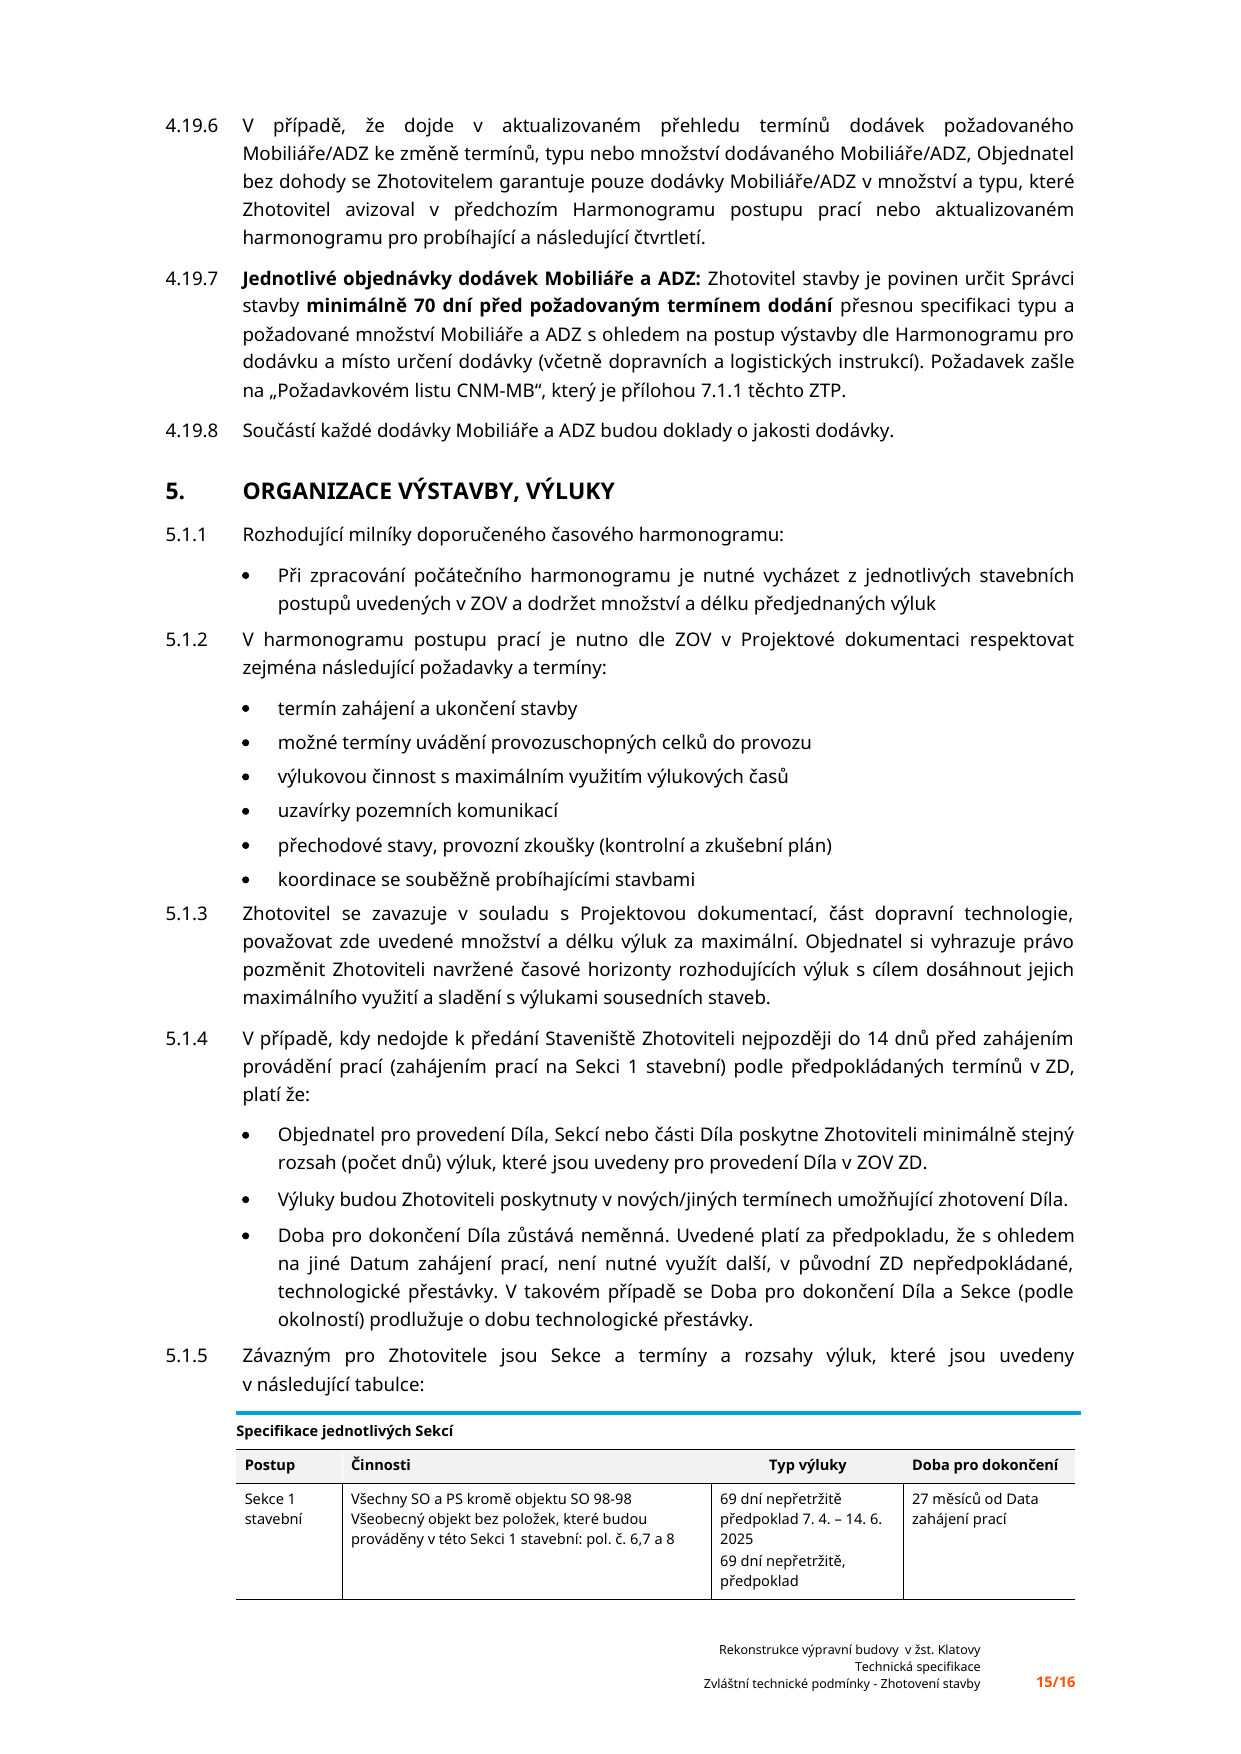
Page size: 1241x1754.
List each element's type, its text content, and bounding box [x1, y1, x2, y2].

text Součástí každé dodávky Mobiliáře a ADZ budou doklady o jakosti dodávky. [165, 417, 1075, 443]
text Výluky budou Zhotoviteli poskytnuty v nových/jiných termínech umožňující zhotovení Díla. [242, 1186, 1075, 1212]
text Specifikace jednotlivých Sekcí [236, 1415, 1081, 1441]
list termín zahájení a ukončení stavby [242, 695, 1075, 720]
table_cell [904, 1484, 1075, 1599]
list uzavírky pozemních komunikací [242, 798, 1075, 823]
text Objednatel pro provedení Díla, Sekcí nebo části Díla poskytne Zhotoviteli minimálně stejný rozsah (počet dnů) výluk, které jsou uvedeny pro provedení Díla v ZOV ZD. [242, 1122, 1075, 1175]
text Při zpracování počátečního harmonogramu je nutné vycházet z jednotlivých stavebních postupů uvedených v ZOV a dodržet množství a délku předjednaných výluk [242, 562, 1075, 616]
table_header Činnosti [343, 1450, 712, 1483]
table_header Postup [236, 1450, 342, 1483]
text ORGANIZACE VÝSTAVBY, VÝLUKY [165, 474, 1075, 506]
table_cell Sekce 1 stavební [236, 1484, 342, 1599]
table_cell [712, 1484, 903, 1599]
text V případě, že dojde v aktualizovaném přehledu termínů dodávek požadovaného Mobiliáře/ADZ ke změně termínů, typu nebo množství dodávaného Mobiliáře/ADZ, Objednatel bez dohody se Zhotovitelem garantuje pouze dodávky Mobiliáře/ADZ v množství a typu, které Zhotovitel avizoval v předchozím Harmonogramu postupu prací nebo aktualizovaném harmonogramu pro probíhající a následující čtvrtletí. [165, 112, 1075, 250]
list přechodové stavy, provozní zkoušky (kontrolní a zkušební plán) [242, 832, 1075, 857]
text V případě, kdy nedojde k předání Staveniště Zhotoviteli nejpozději do 14 dnů před zahájením provádění prací (zahájením prací na Sekci 1 stavební) podle předpokládaných termínů v ZD, platí že: [165, 1025, 1075, 1107]
text Jednotlivé objednávky dodávek Mobiliáře a ADZ: Zhotovitel stavby je povinen určit Správci stavby minimálně 70 dní před požadovaným termínem dodání přesnou specifikaci typu a požadované množství Mobiliáře a ADZ s ohledem na postup výstavby dle Harmonogramu pro dodávku a místo určení dodávky (včetně dopravních a logistických instrukcí). Požadavek zašle na „Požadavkovém listu CNM-MB“, který je přílohou 7.1.1 těchto ZTP. [165, 265, 1075, 402]
list možné termíny uvádění provozuschopných celků do provozu [242, 729, 1075, 755]
list koordinace se souběžně probíhajícími stavbami [242, 866, 1075, 892]
table_header Typ výluky [712, 1450, 904, 1483]
table_header Doba pro dokončení [904, 1450, 1075, 1483]
text Doba pro dokončení Díla zůstává neměnná. Uvedené platí za předpokladu, že s ohledem na jiné Datum zahájení prací, není nutné využít další, v původní ZD nepředpokládané, technologické přestávky. V takovém případě se Doba pro dokončení Díla a Sekce (podle okolností) prodlužuje o dobu technologické přestávky. [242, 1222, 1075, 1332]
text Rozhodující milníky doporučeného časového harmonogramu: [165, 521, 1075, 547]
text V harmonogramu postupu prací je nutno dle ZOV v Projektové dokumentaci respektovat zejména následující požadavky a termíny: [165, 626, 1075, 680]
text Zhotovitel se zavazuje v souladu s Projektovou dokumentací, část dopravní technologie, považovat zde uvedené množství a délku výluk za maximální. Objednatel si vyhrazuje právo pozměnit Zhotoviteli navržené časové horizonty rozhodujících výluk s cílem dosáhnout jejich maximálního využití a sladění s výlukami sousedních staveb. [165, 901, 1075, 1010]
list výlukovou činnost s maximálním využitím výlukových časů [242, 763, 1075, 789]
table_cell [343, 1484, 711, 1599]
text Závazným pro Zhotovitele jsou Sekce a termíny a rozsahy výluk, které jsou uvedeny v následující tabulce: [165, 1343, 1075, 1396]
